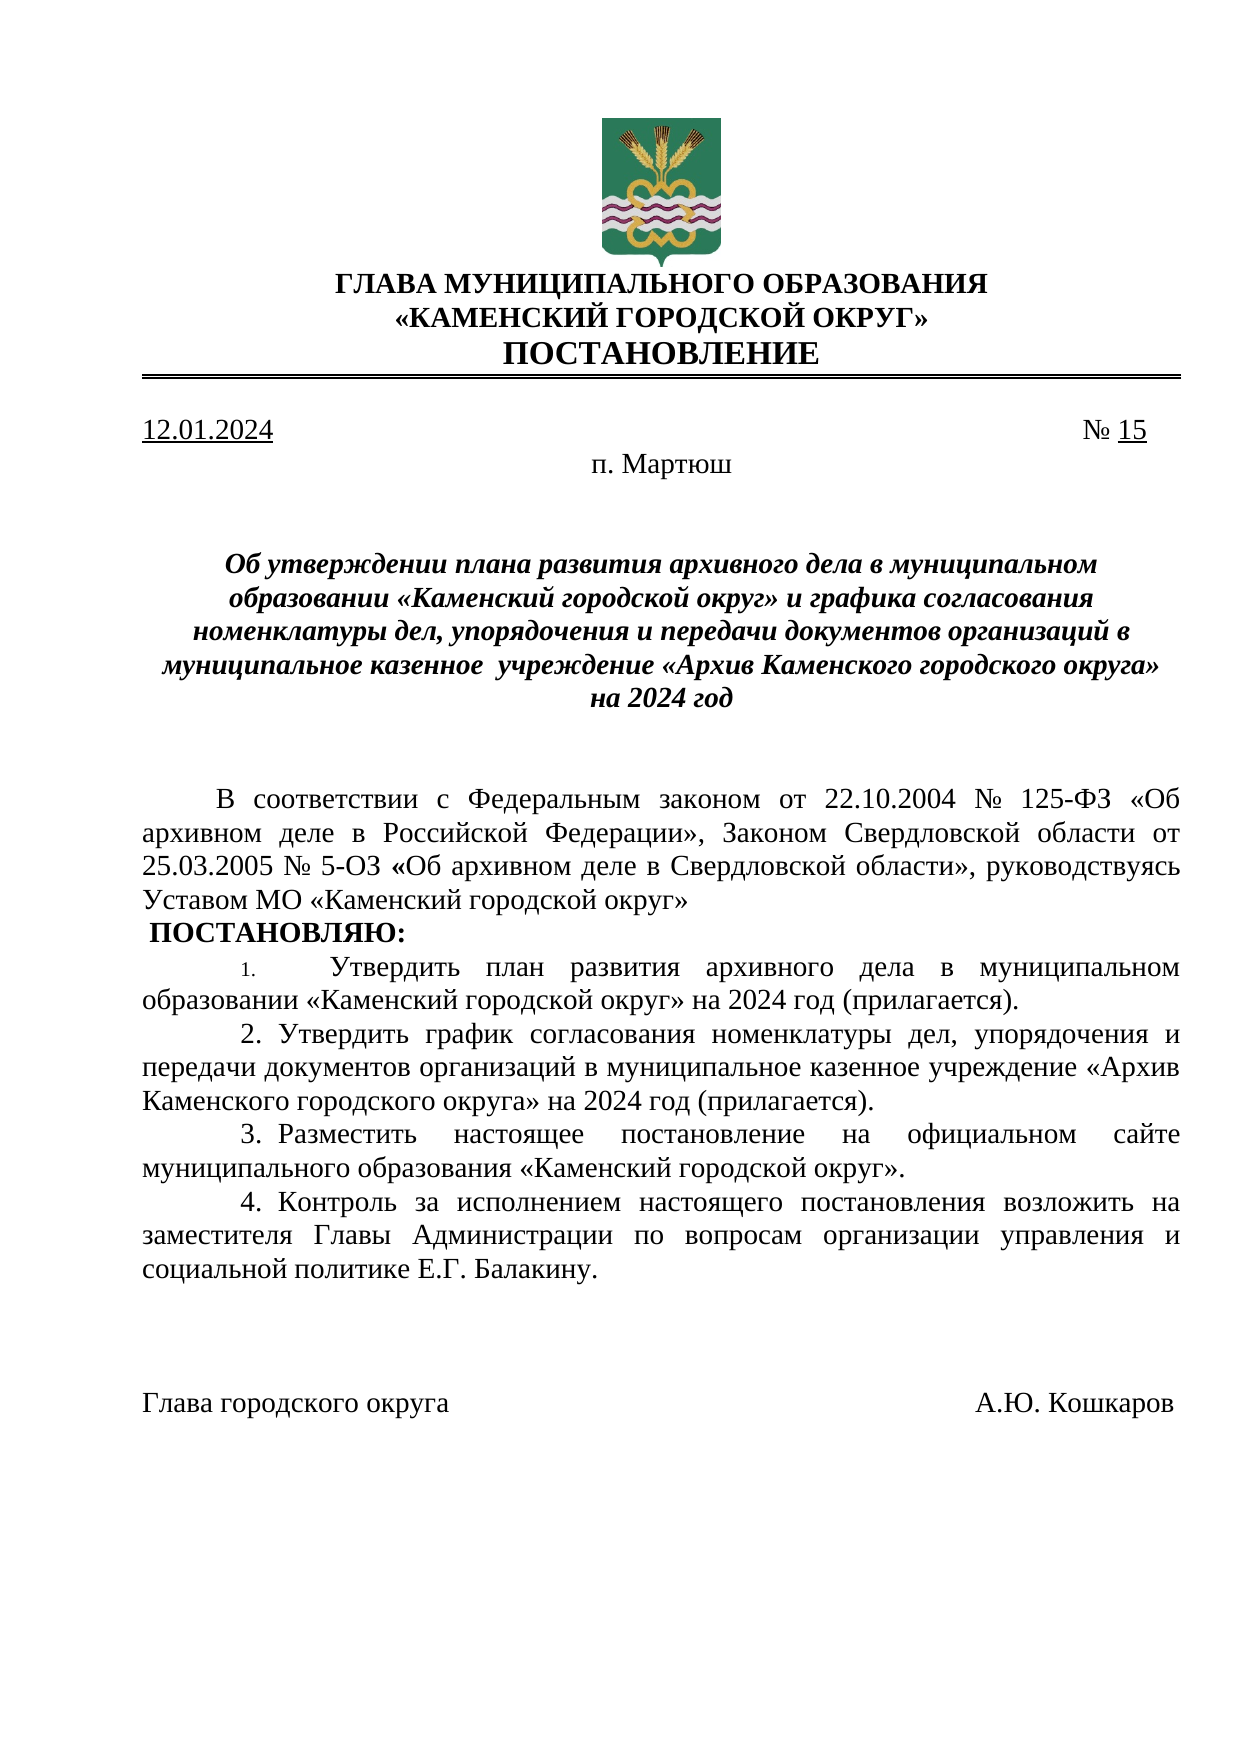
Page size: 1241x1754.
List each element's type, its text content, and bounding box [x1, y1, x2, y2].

list Утвердить график согласования номенклатуры дел, упорядочения и передачи документов организаций в муниципальное казенное учреждение «Архив Каменского городского округа» на 2024 год (прилагается). [142, 1016, 1181, 1117]
text ГЛАВА МУНИЦИПАЛЬНОГО ОБРАЗОВАНИЯ [142, 267, 1181, 300]
subtitle 12.01.2024 № 15 [142, 412, 1181, 446]
list Контроль за исполнением настоящего постановления возложить на заместителя Главы Администрации по вопросам организации управления и социальной политике Е.Г. Балакину. [142, 1184, 1181, 1284]
text Об утверждении плана развития архивного дела в муниципальном образовании «Каменский городской округ» и графика согласования номенклатуры дел, упорядочения и передачи документов организаций в муниципальное казенное учреждение «Архив Каменского городского округа» [142, 546, 1181, 681]
subtitle ПОСТАНОВЛЕНИЕ [142, 334, 1181, 374]
list Утвердить план развития архивного дела в муниципальном образовании «Каменский городской округ» на 2024 год (прилагается). [142, 949, 1181, 1016]
text «КАМЕНСКИЙ ГОРОДСКОЙ ОКРУГ» [142, 300, 1181, 334]
text В соответствии с Федеральным законом от 22.10.2004 № 125-ФЗ «Об архивном деле в Российской Федерации», Законом Свердловской области от 25.03.2005 № 5-ОЗ «Об архивном деле в Свердловской области», руководствуясь Уставом МО «Каменский городской округ» [142, 781, 1181, 915]
text п. Мартюш [142, 446, 1181, 479]
text ПОСТАНОВЛЯЮ: [142, 915, 1181, 949]
text Глава городского округа А.Ю. Кошкаров [142, 1385, 1181, 1418]
list Разместить настоящее постановление на официальном сайте муниципального образования «Каменский городской округ». [142, 1117, 1181, 1184]
picture [602, 118, 721, 267]
text на 2024 год [142, 681, 1181, 714]
